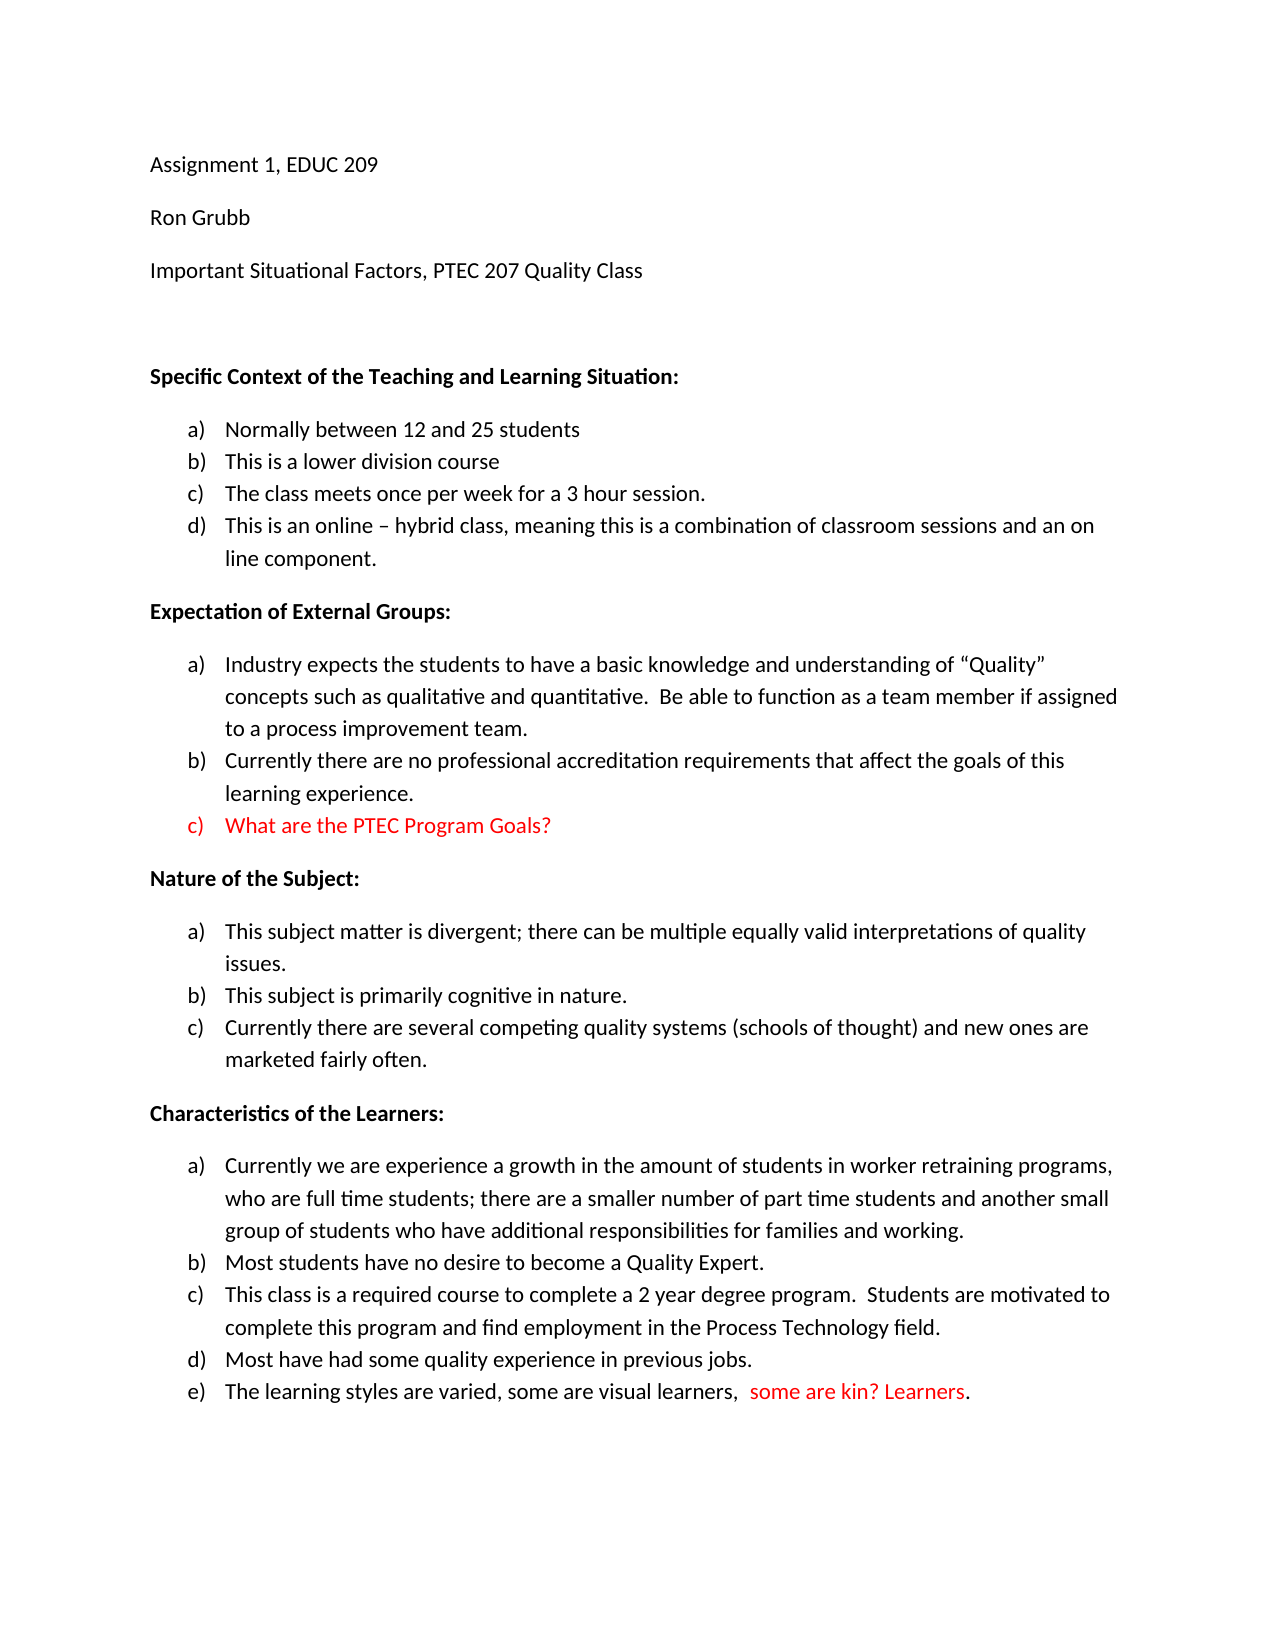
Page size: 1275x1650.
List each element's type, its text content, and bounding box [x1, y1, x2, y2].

text Characteristics of the Learners: [150, 1099, 1125, 1127]
list This is a lower division course [187, 447, 1125, 475]
list This subject matter is divergent; there can be multiple equally valid interpretations of quality issues. [187, 917, 1125, 977]
text Important Situational Factors, PTEC 207 Quality Class [150, 256, 1125, 284]
list This class is a required course to complete a 2 year degree program. Students are motivated to complete this program and find employment in the Process Technology field. [187, 1280, 1125, 1341]
text Ron Grubb [150, 203, 1125, 231]
list Currently we are experience a growth in the amount of students in worker retraining programs, who are full time students; there are a smaller number of part time students and another small group of students who have additional responsibilities for families and working. [187, 1152, 1125, 1244]
list Currently there are no professional accreditation requirements that affect the goals of this learning experience. [187, 746, 1125, 807]
text Assignment 1, EDUC 209 [150, 150, 1125, 178]
list Most have had some quality experience in previous jobs. [187, 1345, 1125, 1373]
list What are the PTEC Program Goals? [187, 811, 1125, 839]
text Specific Context of the Teaching and Learning Situation: [150, 362, 1125, 390]
list The learning styles are varied, some are visual learners, some are kin? Learners. [187, 1377, 1125, 1405]
text Nature of the Subject: [150, 864, 1125, 892]
list Most students have no desire to become a Quality Expert. [187, 1248, 1125, 1276]
list This subject is primarily cognitive in nature. [187, 981, 1125, 1009]
list Currently there are several competing quality systems (schools of thought) and new ones are marketed fairly often. [187, 1013, 1125, 1074]
list The class meets once per week for a 3 hour session. [187, 479, 1125, 507]
list This is an online – hybrid class, meaning this is a combination of classroom sessions and an on line component. [187, 512, 1125, 572]
text Expectation of External Groups: [150, 597, 1125, 625]
list Industry expects the students to have a basic knowledge and understanding of “Quality” concepts such as qualitative and quantitative. Be able to function as a team member if assigned to a process improvement team. [187, 650, 1125, 742]
list Normally between 12 and 25 students [187, 415, 1125, 443]
